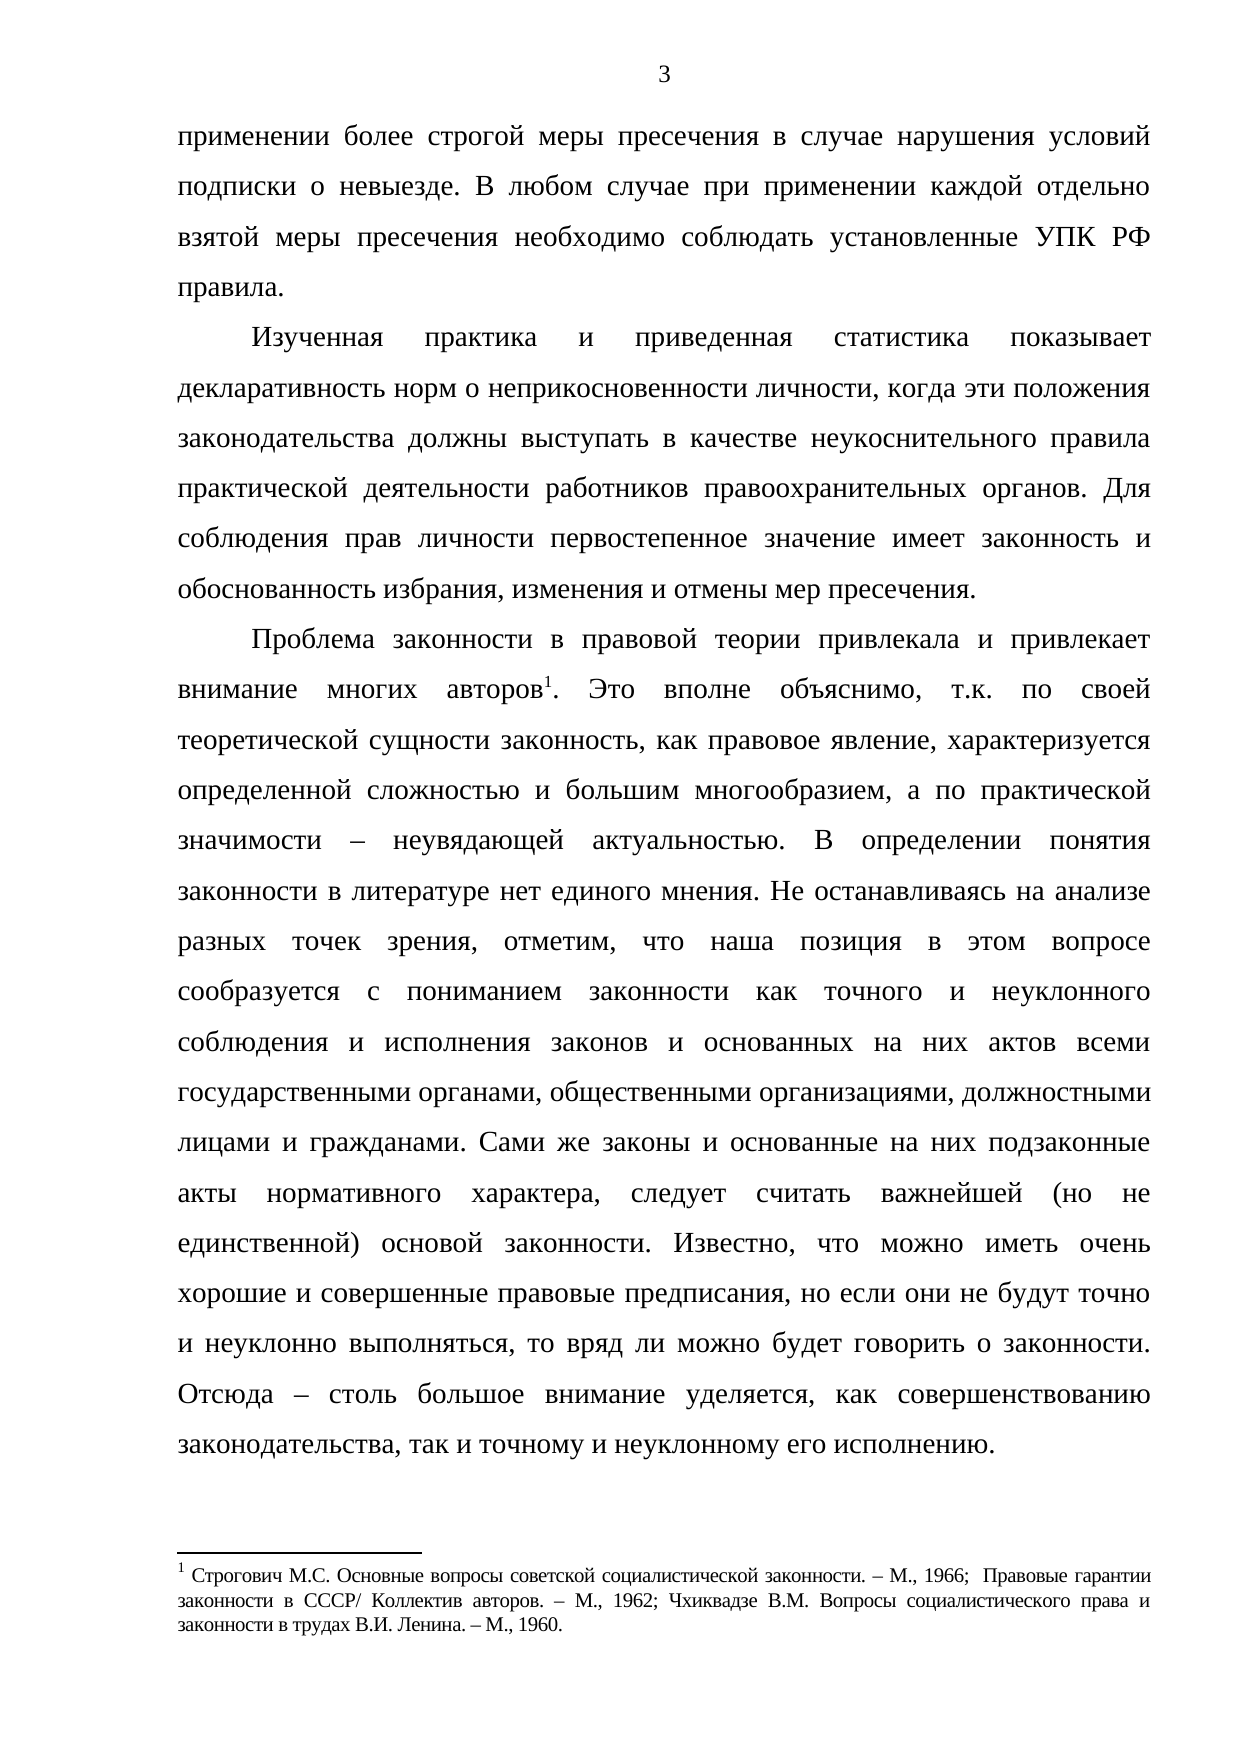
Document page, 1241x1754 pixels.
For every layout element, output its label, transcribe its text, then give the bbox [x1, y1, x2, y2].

text Изученная практика и приведенная статистика показывает декларативность норм о неприкосновенности личности, когда эти положения законодательства должны выступать в качестве неукоснительного правила практической деятельности работников правоохранительных органов. Для соблюдения прав личности первостепенное значение имеет законность и обоснованность избрания, изменения и отмены мер пресечения. [177, 319, 1152, 604]
text Проблема законности в правовой теории привлекала и привлекает внимание многих авторов. Это вполне объяснимо, т.к. по своей теоретической сущности законность, как правовое явление, характеризуется определенной сложностью и большим многообразием, а по практической значимости – неувядающей актуальностью. В определении понятия законности в литературе нет единого мнения. Не останавливаясь на анализе разных точек зрения, отметим, что наша позиция в этом вопросе сообразуется с пониманием законности как точного и неуклонного соблюдения и исполнения законов и основанных на них актов всеми государственными органами, общественными организациями, должностными лицами и гражданами. Сами же законы и основанные на них подзаконные акты нормативного характера, следует считать важнейшей (но не единственной) основой законности. Известно, что можно иметь очень хорошие и совершенные правовые предписания, но если они не будут точно и неуклонно выполняться, то вряд ли можно будет говорить о законности. Отсюда – столь большое внимание уделяется, как совершенствованию законодательства, так и точному и неуклонному его исполнению. [177, 621, 1152, 1460]
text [177, 118, 1152, 303]
